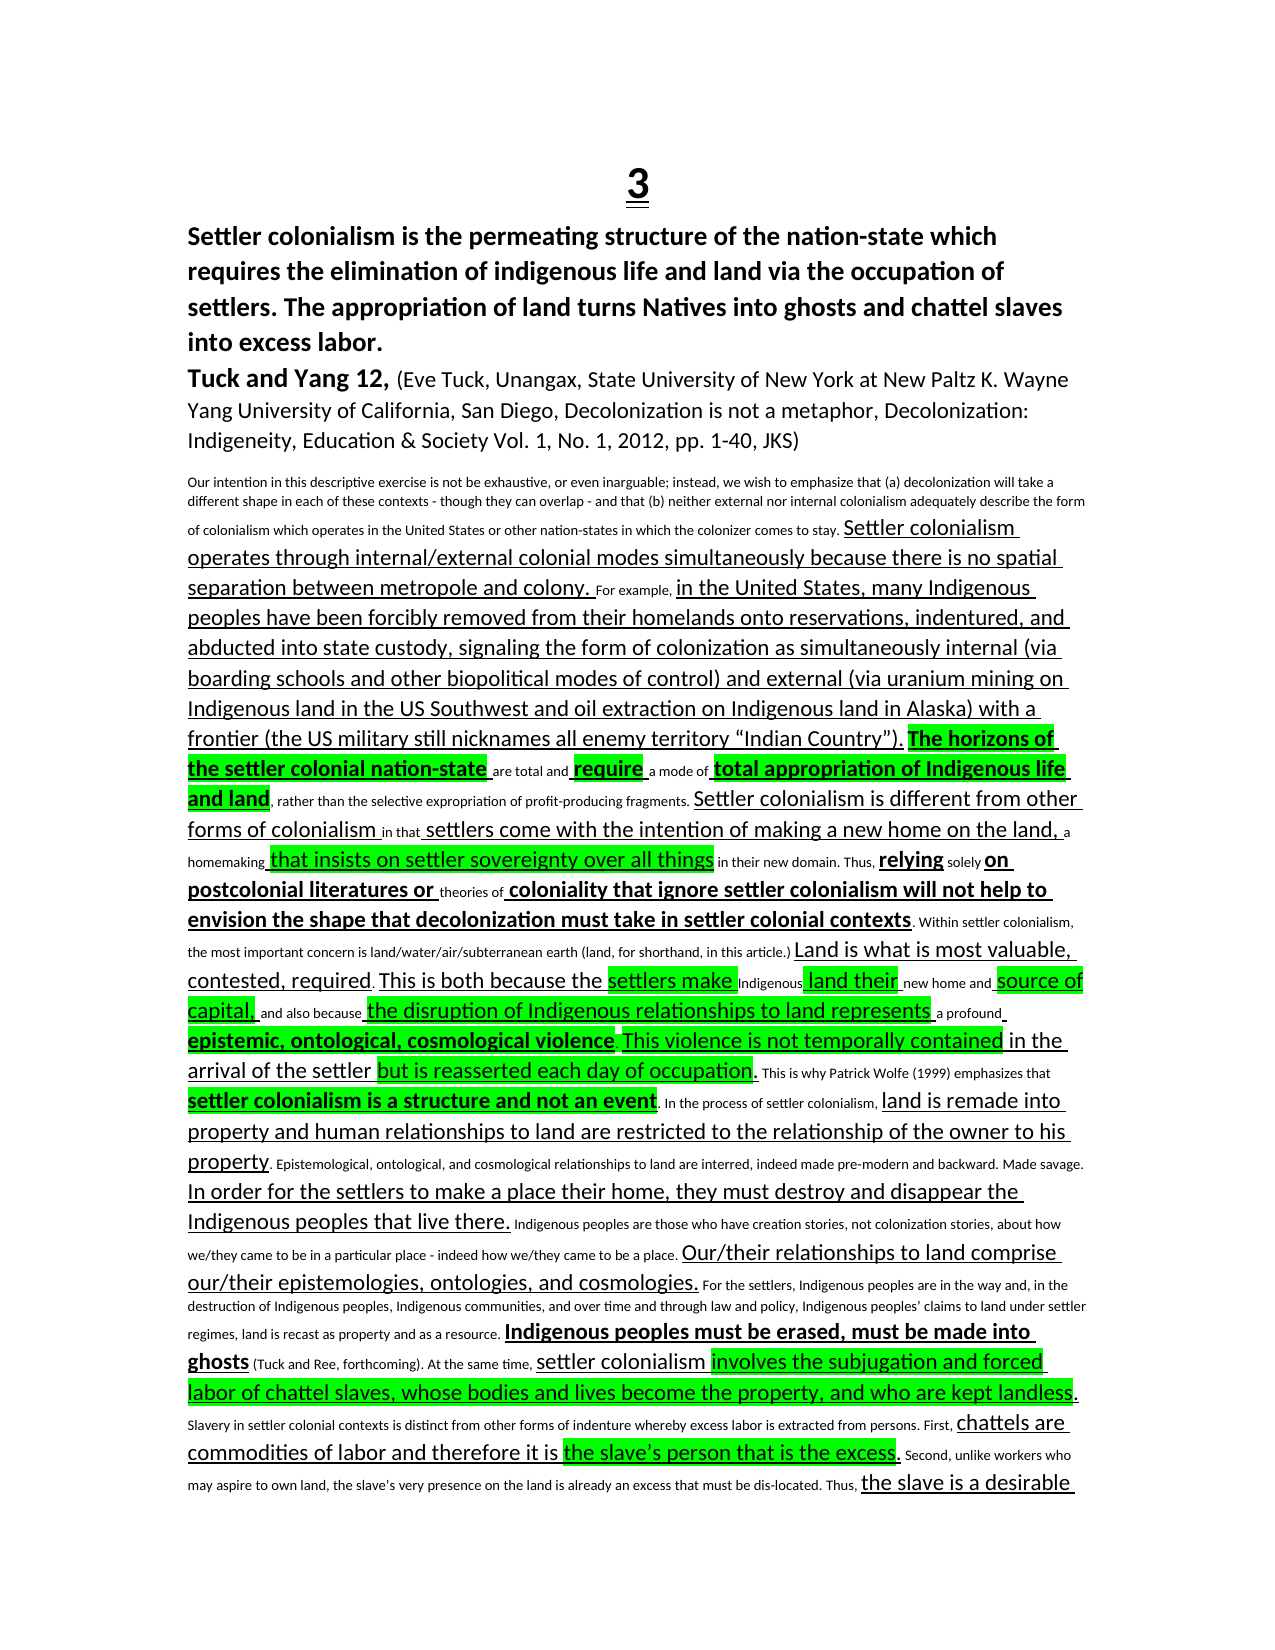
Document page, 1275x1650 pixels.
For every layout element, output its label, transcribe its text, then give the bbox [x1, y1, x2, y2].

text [187, 473, 1087, 1496]
subtitle Settler colonialism is the permeating structure of the nation-state which requires the elimination of indigenous life and land via the occupation of settlers. The appropriation of land turns Natives into ghosts and chattel slaves into excess labor. [187, 219, 1087, 358]
text Tuck and Yang 12, (Eve Tuck, Unangax, State University of New York at New Paltz K. Wayne Yang University of California, San Diego, Decolonization is not a metaphor, Decolonization: Indigeneity, Education & Society Vol. 1, No. 1, 2012, pp. 1-40, JKS) [187, 361, 1087, 454]
subtitle 3 [187, 154, 1087, 210]
